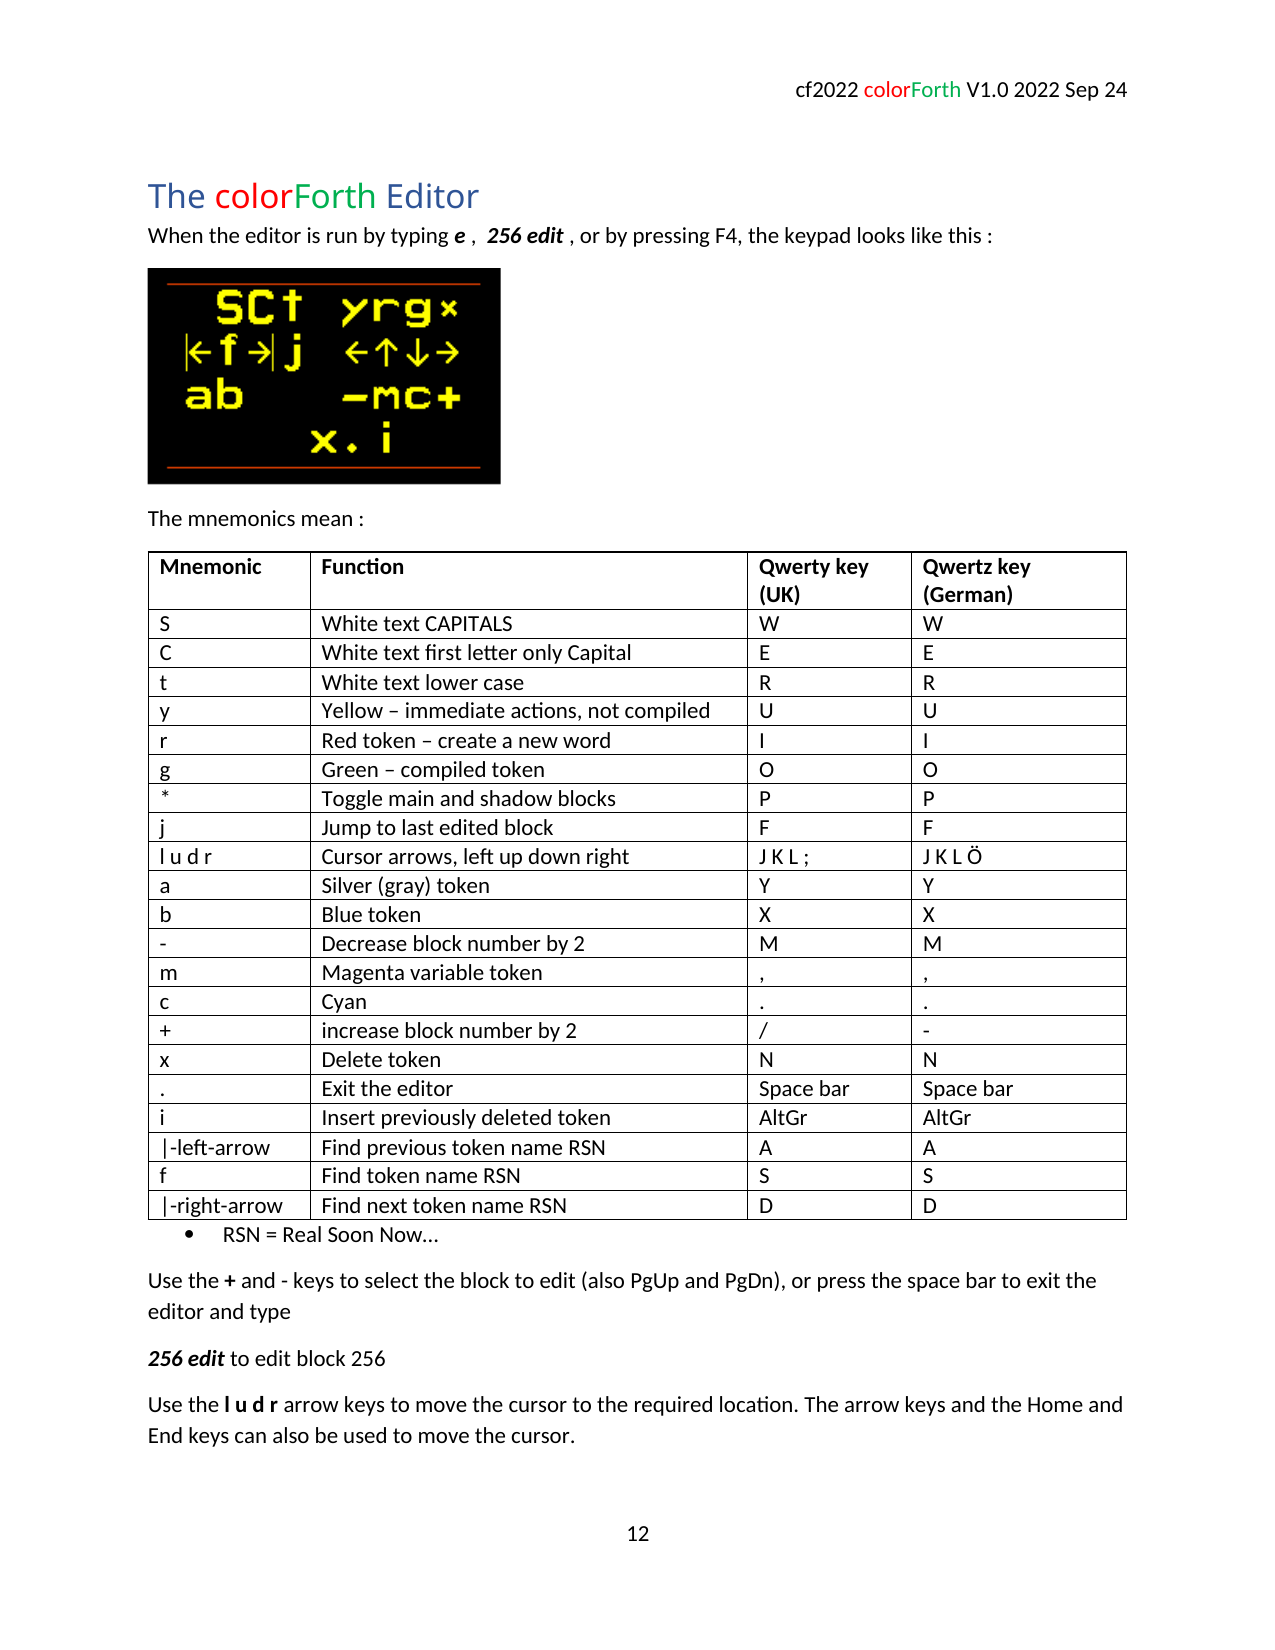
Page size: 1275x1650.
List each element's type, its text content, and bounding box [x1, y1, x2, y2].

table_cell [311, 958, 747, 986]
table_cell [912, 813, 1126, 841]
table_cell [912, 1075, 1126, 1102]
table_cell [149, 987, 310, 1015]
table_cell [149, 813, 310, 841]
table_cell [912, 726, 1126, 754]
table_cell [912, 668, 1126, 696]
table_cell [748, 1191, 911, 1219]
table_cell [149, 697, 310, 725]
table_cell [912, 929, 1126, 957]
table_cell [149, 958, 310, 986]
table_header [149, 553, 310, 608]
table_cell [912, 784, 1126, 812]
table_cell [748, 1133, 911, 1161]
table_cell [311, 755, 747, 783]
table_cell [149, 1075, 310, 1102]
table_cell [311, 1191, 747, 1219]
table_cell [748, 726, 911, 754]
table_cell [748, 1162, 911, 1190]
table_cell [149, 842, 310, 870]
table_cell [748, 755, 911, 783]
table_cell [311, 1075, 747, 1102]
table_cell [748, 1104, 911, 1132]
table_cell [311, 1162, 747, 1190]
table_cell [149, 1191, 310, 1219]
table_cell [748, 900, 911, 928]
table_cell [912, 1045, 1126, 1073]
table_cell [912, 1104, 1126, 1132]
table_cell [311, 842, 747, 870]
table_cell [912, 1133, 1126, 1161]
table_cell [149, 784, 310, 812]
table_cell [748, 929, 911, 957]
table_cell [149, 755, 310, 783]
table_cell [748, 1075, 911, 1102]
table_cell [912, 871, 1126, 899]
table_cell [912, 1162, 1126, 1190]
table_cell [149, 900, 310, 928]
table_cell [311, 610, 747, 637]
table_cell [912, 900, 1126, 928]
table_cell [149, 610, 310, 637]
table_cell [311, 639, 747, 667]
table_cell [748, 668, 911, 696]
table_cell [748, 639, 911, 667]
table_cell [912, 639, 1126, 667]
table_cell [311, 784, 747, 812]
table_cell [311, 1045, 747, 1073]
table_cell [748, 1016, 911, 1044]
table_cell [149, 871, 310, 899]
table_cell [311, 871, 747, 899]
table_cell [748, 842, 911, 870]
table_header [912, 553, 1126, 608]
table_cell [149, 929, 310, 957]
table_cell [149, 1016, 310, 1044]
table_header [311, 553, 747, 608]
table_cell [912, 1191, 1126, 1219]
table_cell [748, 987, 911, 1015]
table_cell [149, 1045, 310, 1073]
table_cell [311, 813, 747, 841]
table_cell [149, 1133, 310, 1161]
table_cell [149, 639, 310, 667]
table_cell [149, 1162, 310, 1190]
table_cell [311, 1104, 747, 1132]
text 256 edit to edit block 256 [148, 1344, 1127, 1372]
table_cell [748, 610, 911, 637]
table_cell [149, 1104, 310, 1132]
text Use the l u d r arrow keys to move the cursor to the required location. The arrow keys and the Home and End keys can also be used to move the cursor. [148, 1391, 1127, 1449]
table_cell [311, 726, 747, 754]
text The mnemonics mean : [148, 504, 1127, 532]
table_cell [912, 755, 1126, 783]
subtitle The colorForth Editor [148, 173, 1127, 218]
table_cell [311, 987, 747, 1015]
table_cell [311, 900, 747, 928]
list RSN = Real Soon Now… [185, 1220, 1127, 1248]
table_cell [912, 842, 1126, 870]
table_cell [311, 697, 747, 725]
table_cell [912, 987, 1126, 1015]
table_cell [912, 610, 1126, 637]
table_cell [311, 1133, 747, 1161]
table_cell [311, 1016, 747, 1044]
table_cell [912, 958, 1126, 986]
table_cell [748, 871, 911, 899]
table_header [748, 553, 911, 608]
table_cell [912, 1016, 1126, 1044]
text Use the + and - keys to select the block to edit (also PgUp and PgDn), or press the space bar to exit the editor and type [148, 1267, 1127, 1325]
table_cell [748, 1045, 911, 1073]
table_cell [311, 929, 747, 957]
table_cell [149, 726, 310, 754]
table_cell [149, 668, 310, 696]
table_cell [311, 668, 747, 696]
picture [147, 268, 501, 486]
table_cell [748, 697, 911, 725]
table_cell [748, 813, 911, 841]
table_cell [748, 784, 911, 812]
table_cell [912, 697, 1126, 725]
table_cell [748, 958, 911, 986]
text When the editor is run by typing e , 256 edit , or by pressing F4, the keypad looks like this : [148, 222, 1127, 249]
